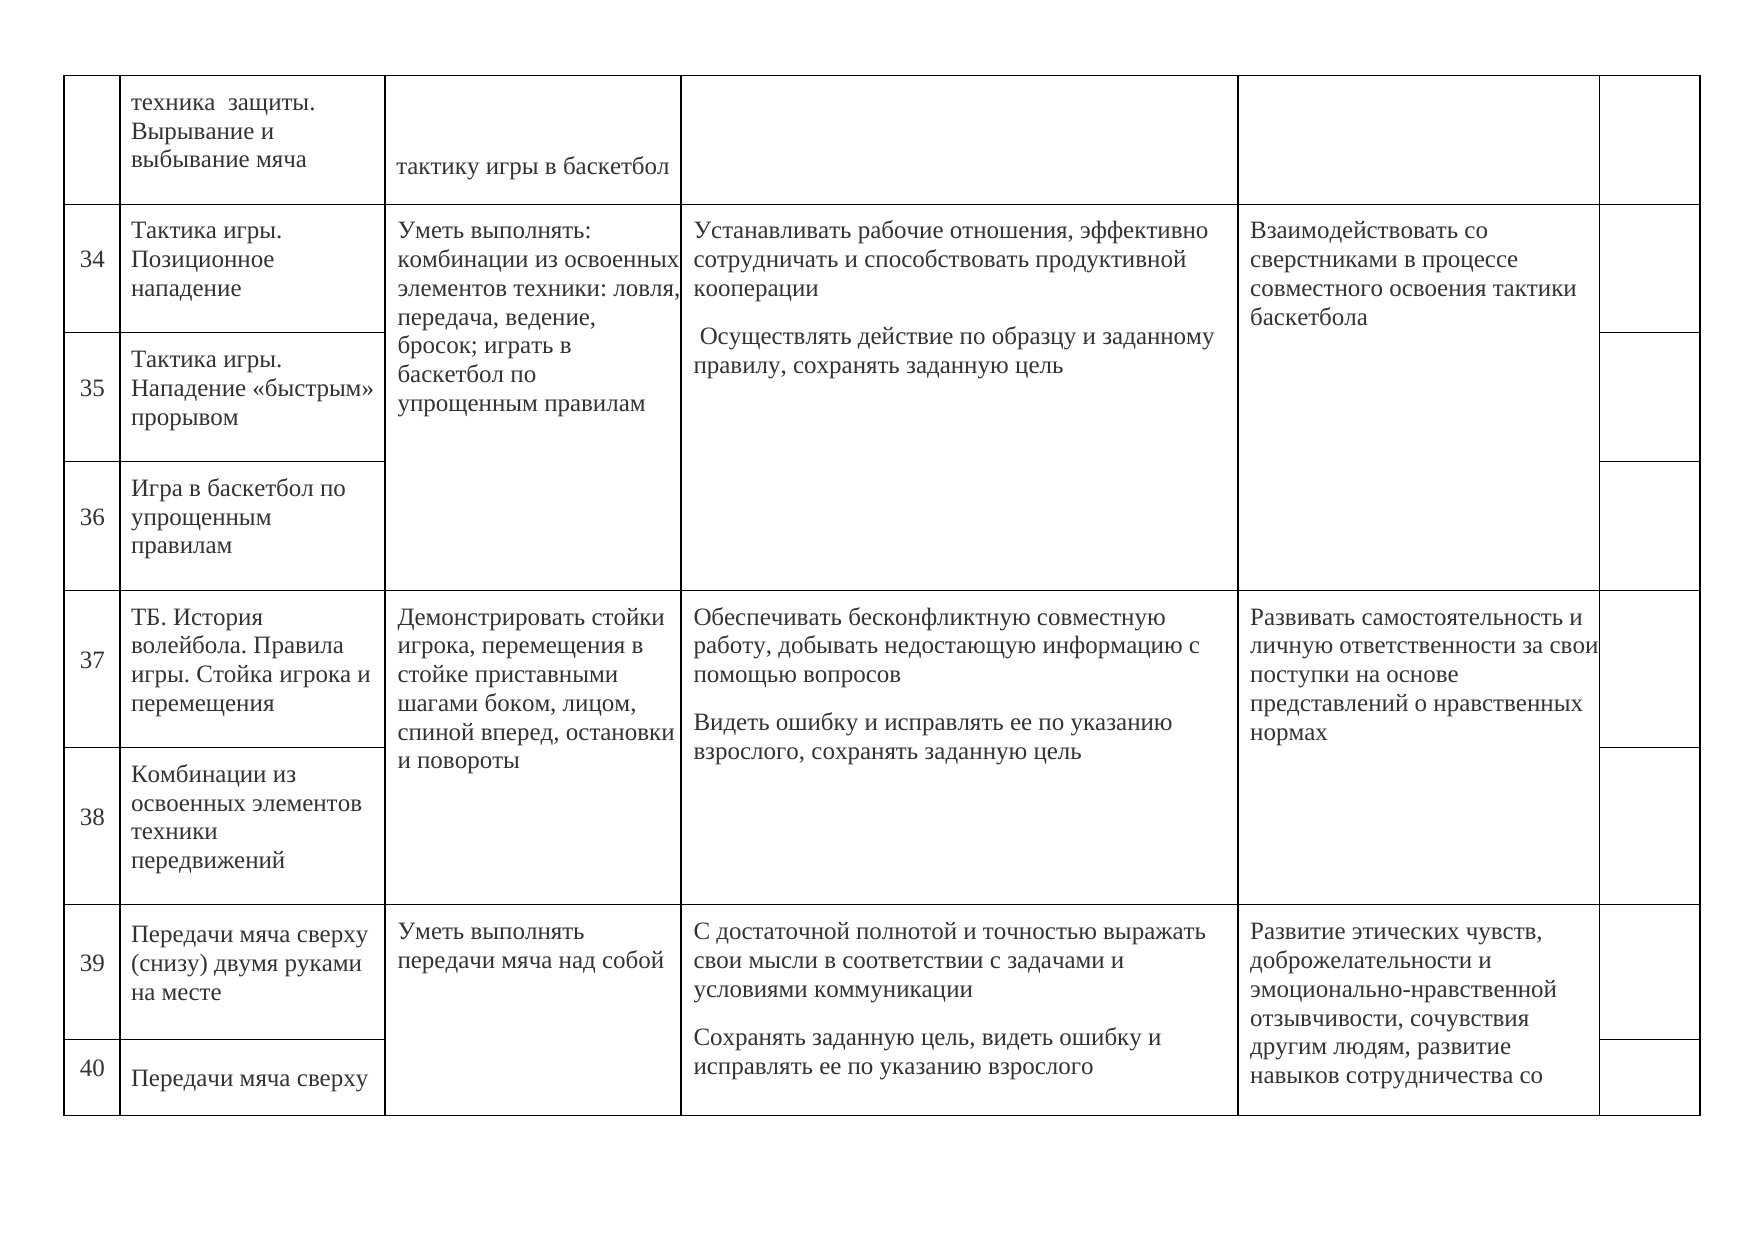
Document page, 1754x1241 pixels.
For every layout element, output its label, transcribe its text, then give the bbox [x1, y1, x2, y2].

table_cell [682, 905, 1237, 1115]
table_cell ТБ. История волейбола. Правила игры. Стойка игрока и перемещения [121, 591, 384, 747]
table_cell Тактика игры. Позиционное нападение [121, 205, 384, 332]
table_cell [1600, 1040, 1699, 1115]
table_cell Тактика игры. Нападение «быстрым» прорывом [121, 333, 384, 461]
table_cell [1600, 591, 1699, 747]
table_cell [1600, 205, 1699, 332]
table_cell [121, 76, 384, 204]
table_cell Уметь выполнять: комбинации из освоенных элементов техники: ловля, передача, ведение, бросок; играть в баскетбол по упрощенным правилам [386, 205, 680, 589]
table_cell Развитие этических чувств, доброжелательности и эмоционально-нравственной отзывчивости, сочувствия другим людям, развитие навыков сотрудничества со сверстниками и взрослыми в разных социальных ситуациях [1239, 905, 1599, 1115]
table_cell 35 [65, 333, 119, 461]
table_cell 33 [65, 76, 119, 204]
table_cell 40 [65, 1040, 119, 1115]
table_cell [1600, 76, 1699, 204]
table_cell Демонстрировать стойки игрока, перемещения в стойке приставными шагами боком, лицом, спиной вперед, остановки и повороты [386, 591, 680, 904]
table_cell Комбинации из освоенных элементов техники передвижений [121, 748, 384, 904]
table_cell [1600, 333, 1699, 461]
table_cell [1600, 462, 1699, 589]
table_cell Взаимодействовать со сверстниками в процессе совместного освоения тактики баскетбола [1239, 205, 1599, 589]
table_cell 36 [65, 462, 119, 589]
table_cell Развивать самостоятельность и личную ответственности за свои поступки на основе представлений о нравственных нормах [1239, 591, 1599, 904]
table_cell Уметь выполнять передачи мяча над собой [386, 905, 680, 1115]
table_cell 38 [65, 748, 119, 904]
table_cell [1600, 748, 1699, 904]
table_cell Передачи мяча сверху (снизу) двумя руками на месте [121, 905, 384, 1039]
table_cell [121, 1040, 384, 1115]
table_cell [682, 205, 1237, 589]
table_cell Обеспечивать бесконфликтную совместную работу, добывать недостающую информацию с помощью вопросов Видеть ошибку и исправлять ее по указанию взрослого, сохранять заданную цель [682, 591, 1237, 904]
table_cell 34 [65, 205, 119, 332]
table_cell 39 [65, 905, 119, 1039]
table_cell Игра в баскетбол по упрощенным правилам [121, 462, 384, 589]
table_cell [1600, 905, 1699, 1039]
table_cell 37 [65, 591, 119, 747]
